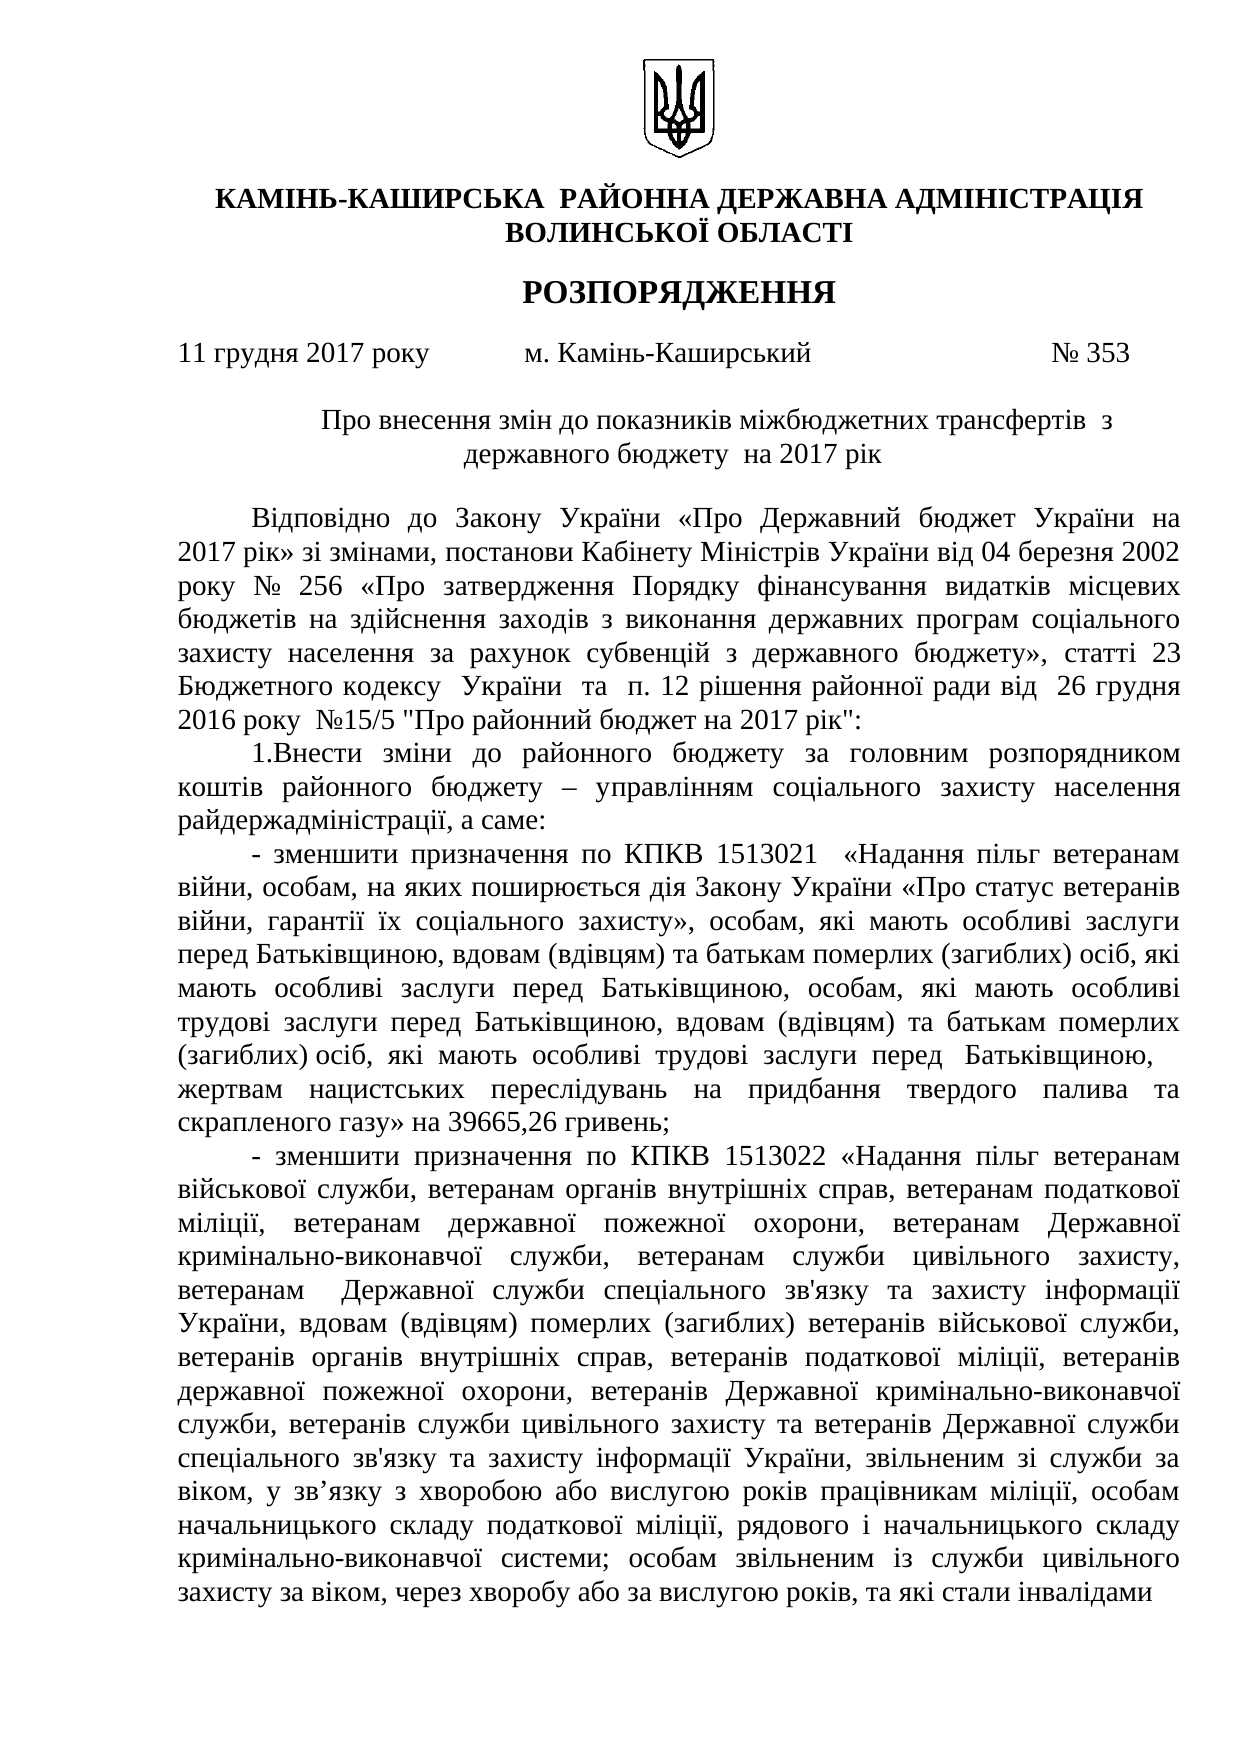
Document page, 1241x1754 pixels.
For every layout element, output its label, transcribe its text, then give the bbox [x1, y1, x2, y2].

text 1.Внести зміни до районного бюджету за головним розпорядником коштів районного бюджету – управлінням соціального захисту населення райдержадміністрації, а саме: [177, 735, 1181, 836]
text Відповідно до Закону України «Про Державний бюджет України на 2017 рік» зі змінами, постанови Кабінету Міністрів України від 04 березня 2002 року № 256 «Про затвердження Порядку фінансування видатків місцевих бюджетів на здійснення заходів з виконання державних програм соціального захисту населення за рахунок субвенцій з державного бюджету», статті 23 Бюджетного кодексу України та п. 12 рішення районної ради від 26 грудня 2016 року №15/5 "Про районний бюджет на 2017 рік": [177, 501, 1181, 735]
text - зменшити призначення по КПКВ 1513021 «Надання пільг ветеранам війни, особам, на яких поширюється дія Закону України «Про статус ветеранів війни, гарантії їх соціального захисту», особам, які мають особливі заслуги перед Батьківщиною, вдовам (вдівцям) та батькам померлих (загиблих) осіб, які мають особливі заслуги перед Батьківщиною, особам, які мають особливі трудові заслуги перед Батьківщиною, вдовам (вдівцям) та батькам померлих (загиблих) осіб, які мають особливі трудові заслуги перед Батьківщиною, [177, 836, 1181, 1071]
title 11 грудня 2017 року м. Камінь-Каширський № 353 [177, 335, 1181, 369]
subtitle КАМІНЬ-КАШИРСЬКА РАЙОННА ДЕРЖАВНА АДМІНІСТРАЦІЯ [177, 182, 1181, 215]
subtitle ВОЛИНСЬКОЇ ОБЛАСТІ [177, 215, 1181, 249]
text Про внесення змін до показників міжбюджетних трансфертів з [177, 402, 1181, 436]
text - зменшити призначення по КПКВ 1513022 «Надання пільг ветеранам військової служби, ветеранам органів внутрішніх справ, ветеранам податкової міліції, ветеранам державної пожежної охорони, ветеранам Державної кримінально-виконавчої служби, ветеранам служби цивільного захисту, ветеранам Державної служби спеціального зв'язку та захисту інформації України, вдовам (вдівцям) померлих (загиблих) ветеранів військової служби, ветеранів органів внутрішніх справ, ветеранів податкової міліції, ветеранів державної пожежної охорони, ветеранів Державної кримінально-виконавчої служби, ветеранів служби цивільного захисту та ветеранів Державної служби спеціального зв'язку та захисту інформації України, звільненим зі служби за віком, у зв’язку з хворобою або вислугою років працівникам міліції, особам начальницького складу податкової міліції, рядового і начальницького складу кримінально-виконавчої системи; особам звільненим із служби цивільного захисту за віком, через хворобу або за вислугою років, та які стали інвалідами [177, 1138, 1181, 1607]
subtitle РОЗПОРЯДЖЕННЯ [177, 273, 1181, 311]
text жертвам нацистських переслідувань на придбання твердого палива та скрапленого газу» на 39665,26 гривень; [177, 1071, 1181, 1138]
text державного бюджету на 2017 рік [177, 436, 1181, 469]
picture [643, 58, 715, 158]
